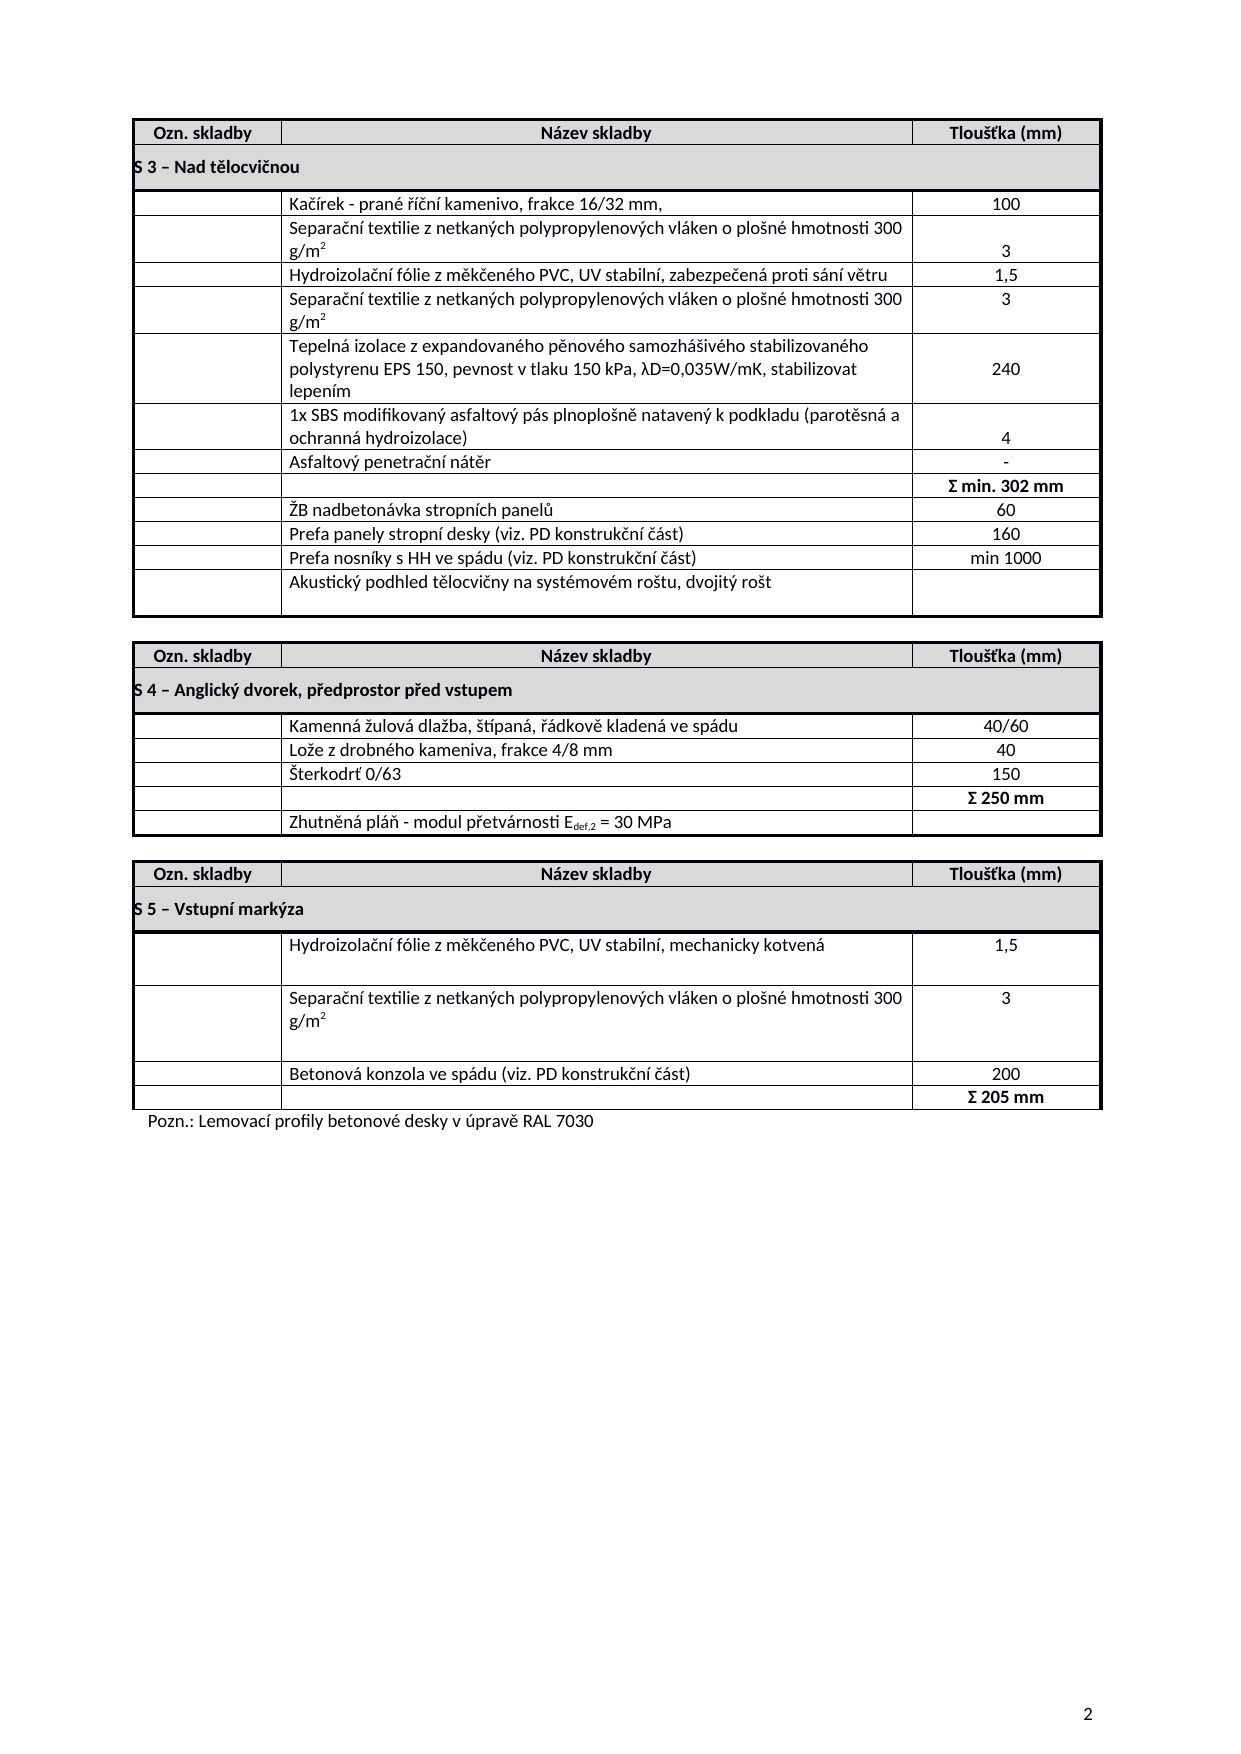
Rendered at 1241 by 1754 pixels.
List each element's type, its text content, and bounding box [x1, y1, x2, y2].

table_header Ozn. skladby [135, 121, 281, 144]
text Pozn.: Lemovací profily betonové desky v úpravě RAL 7030 [148, 1110, 1092, 1133]
table_cell ŽB nadbetonávka stropních panelů [282, 498, 912, 521]
table_cell [135, 498, 281, 521]
table_cell Kamenná žulová dlažba, štípaná, řádkově kladená ve spádu [282, 715, 912, 738]
table_cell [135, 570, 281, 615]
table_header Ozn. skladby [135, 644, 281, 667]
table_cell S 3 – Nad tělocvičnou [135, 145, 1099, 189]
table_cell [135, 287, 281, 333]
table_header Tloušťka (mm) [913, 121, 1099, 144]
table_cell Σ min. 302 mm [913, 474, 1099, 497]
table_cell [135, 404, 281, 449]
table_cell [135, 739, 281, 762]
table_cell Prefa panely stropní desky (viz. PD konstrukční část) [282, 522, 912, 545]
table_cell 1,5 [913, 263, 1099, 286]
table_cell 3 [913, 986, 1099, 1061]
table_cell [135, 715, 281, 738]
table_cell 150 [913, 763, 1099, 786]
table_cell 160 [913, 522, 1099, 545]
table_header Název skladby [282, 121, 912, 144]
table_cell [135, 334, 281, 402]
table_cell Separační textilie z netkaných polypropylenových vláken o plošné hmotnosti 300 g/m2 [282, 216, 912, 262]
table_cell Akustický podhled tělocvičny na systémovém roštu, dvojitý rošt [282, 570, 912, 615]
table_cell [135, 450, 281, 473]
table_cell [135, 787, 281, 809]
table_cell [282, 1086, 912, 1109]
table_cell [913, 811, 1099, 833]
table_cell Σ 250 mm [913, 787, 1099, 809]
table_cell Separační textilie z netkaných polypropylenových vláken o plošné hmotnosti 300 g/m2 [282, 986, 912, 1061]
table_cell Betonová konzola ve spádu (viz. PD konstrukční část) [282, 1062, 912, 1085]
table_cell [135, 763, 281, 786]
table_cell - [913, 450, 1099, 473]
table_header Název skladby [282, 863, 912, 886]
table_cell 240 [913, 334, 1099, 402]
table_cell Šterkodrť 0/63 [282, 763, 912, 786]
table_cell [135, 546, 281, 569]
table_header Název skladby [282, 644, 912, 667]
table_cell Separační textilie z netkaných polypropylenových vláken o plošné hmotnosti 300 g/m2 [282, 287, 912, 333]
table_cell [913, 570, 1099, 615]
table_cell 200 [913, 1062, 1099, 1085]
table_cell Σ 205 mm [913, 1086, 1099, 1109]
table_cell [135, 1086, 281, 1109]
table_cell Asfaltový penetrační nátěr [282, 450, 912, 473]
table_cell 100 [913, 192, 1099, 215]
table_cell Hydroizolační fólie z měkčeného PVC, UV stabilní, zabezpečená proti sání větru [282, 263, 912, 286]
table_cell Prefa nosníky s HH ve spádu (viz. PD konstrukční část) [282, 546, 912, 569]
table_header Tloušťka (mm) [913, 863, 1099, 886]
table_cell Lože z drobného kameniva, frakce 4/8 mm [282, 739, 912, 762]
table_cell [135, 474, 281, 497]
table_cell 60 [913, 498, 1099, 521]
table_cell 40 [913, 739, 1099, 762]
table_cell [135, 811, 281, 833]
table_cell 3 [913, 287, 1099, 333]
table_cell S 4 – Anglický dvorek, předprostor před vstupem [135, 668, 1099, 712]
table_cell Hydroizolační fólie z měkčeného PVC, UV stabilní, mechanicky kotvená [282, 934, 912, 985]
table_cell 40/60 [913, 715, 1099, 738]
table_cell 3 [913, 216, 1099, 262]
table_cell S 5 – Vstupní markýza [135, 887, 1099, 930]
table_cell 1,5 [913, 934, 1099, 985]
table_cell Kačírek - prané říční kamenivo, frakce 16/32 mm, [282, 192, 912, 215]
table_header Tloušťka (mm) [913, 644, 1099, 667]
table_cell [135, 216, 281, 262]
table_cell [135, 934, 281, 985]
table_cell 1x SBS modifikovaný asfaltový pás plnoplošně natavený k podkladu (parotěsná a ochranná hydroizolace) [282, 404, 912, 449]
table_cell Zhutněná pláň - modul přetvárnosti Edef,2 = 30 MPa [282, 811, 912, 833]
table_cell [135, 263, 281, 286]
table_cell 4 [913, 404, 1099, 449]
table_cell [135, 986, 281, 1061]
table_cell [135, 522, 281, 545]
table_cell [135, 192, 281, 215]
table_cell [282, 787, 912, 809]
table_cell [135, 1062, 281, 1085]
table_cell Tepelná izolace z expandovaného pěnového samozhášivého stabilizovaného polystyrenu EPS 150, pevnost v tlaku 150 kPa, λD=0,035W/mK, stabilizovat lepením [282, 334, 912, 402]
table_cell [282, 474, 912, 497]
table_cell min 1000 [913, 546, 1099, 569]
table_header Ozn. skladby [135, 863, 281, 886]
